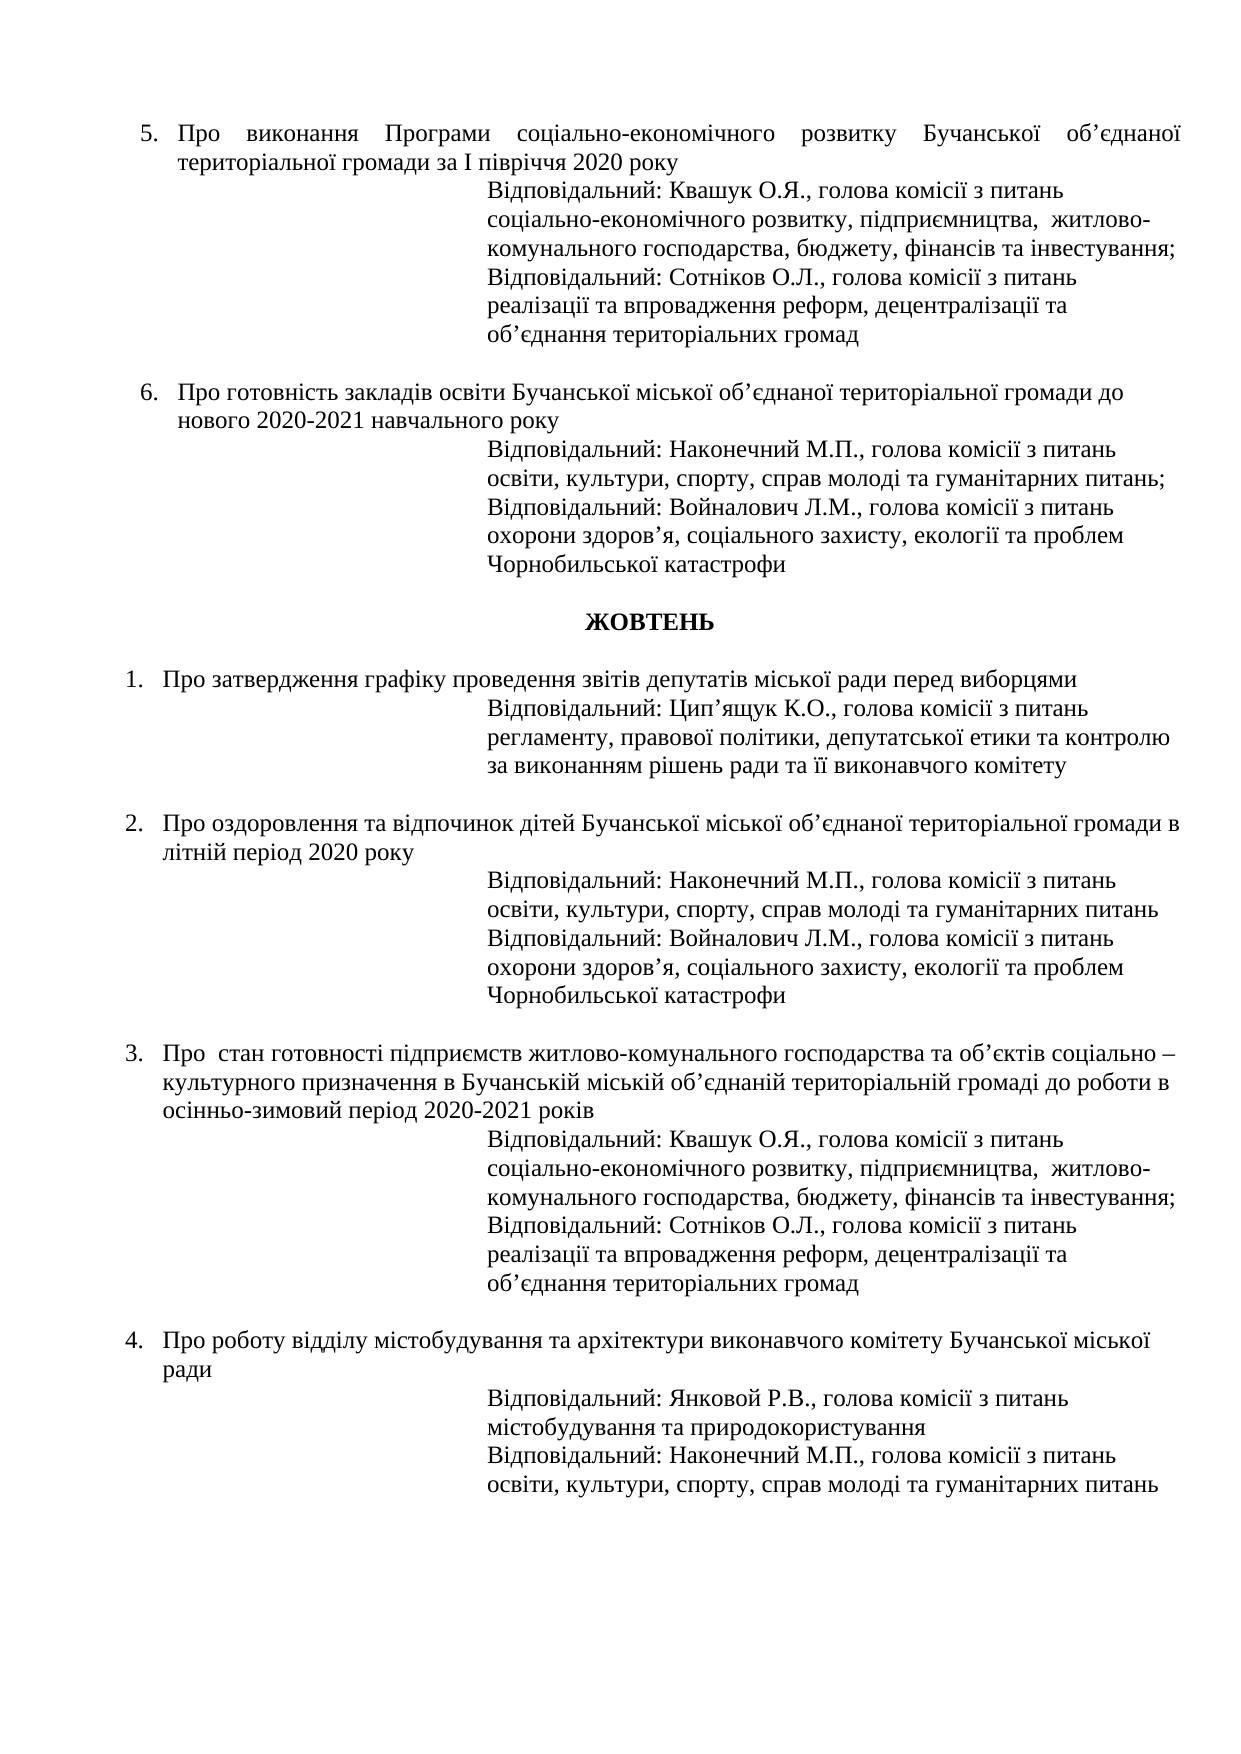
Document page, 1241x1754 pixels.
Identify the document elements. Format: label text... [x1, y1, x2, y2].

text Відповідальний: Сотніков О.Л., голова комісії з питань реалізації та впровадження реформ, децентралізації та об’єднання територіальних громад [118, 262, 1181, 348]
text Відповідальний: Наконечний М.П., голова комісії з питань освіти, культури, спорту, справ молоді та гуманітарних питань [118, 1441, 1181, 1498]
list Відповідальний: Наконечний М.П., голова комісії з питань освіти, культури, спорту, справ молоді та гуманітарних питань; [229, 434, 1181, 492]
text ЖОВТЕНЬ [118, 607, 1181, 636]
list Про виконання Програми соціально-економічного розвитку Бучанської об’єднаної територіальної громади за І півріччя 2020 року [140, 118, 1181, 176]
text Відповідальний: Войналович Л.М., голова комісії з питань охорони здоров’я, соціального захисту, екології та проблем Чорнобильської катастрофи [118, 492, 1181, 578]
list Про стан готовності підприємств житлово-комунального господарства та об’єктів соціально – культурного призначення в Бучанській міській об’єднаній територіальній громаді до роботи в осінньо-зимовий період 2020-2021 років [125, 1038, 1181, 1124]
text Відповідальний: Сотніков О.Л., голова комісії з питань реалізації та впровадження реформ, децентралізації та об’єднання територіальних громад [118, 1211, 1181, 1297]
text Відповідальний: Цип’ящук К.О., голова комісії з питань регламенту, правової політики, депутатської етики та контролю за виконанням рішень ради та її виконавчого комітету [118, 693, 1181, 779]
list Про готовність закладів освіти Бучанської міської об’єднаної територіальної громади до нового 2020-2021 навчального року [140, 377, 1181, 434]
list Про затвердження графіку проведення звітів депутатів міської ради перед виборцями [125, 664, 1181, 693]
list Відповідальний: Наконечний М.П., голова комісії з питань освіти, культури, спорту, справ молоді та гуманітарних питань [156, 866, 1181, 923]
text Відповідальний: Янковой Р.В., голова комісії з питань містобудування та природокористування [118, 1383, 1181, 1441]
list Про оздоровлення та відпочинок дітей Бучанської міської об’єднаної територіальної громади в літній період 2020 року [125, 808, 1181, 866]
list Про роботу відділу містобудування та архітектури виконавчого комітету Бучанської міської ради [125, 1326, 1181, 1383]
text Відповідальний: Войналович Л.М., голова комісії з питань охорони здоров’я, соціального захисту, екології та проблем Чорнобильської катастрофи [118, 923, 1181, 1009]
